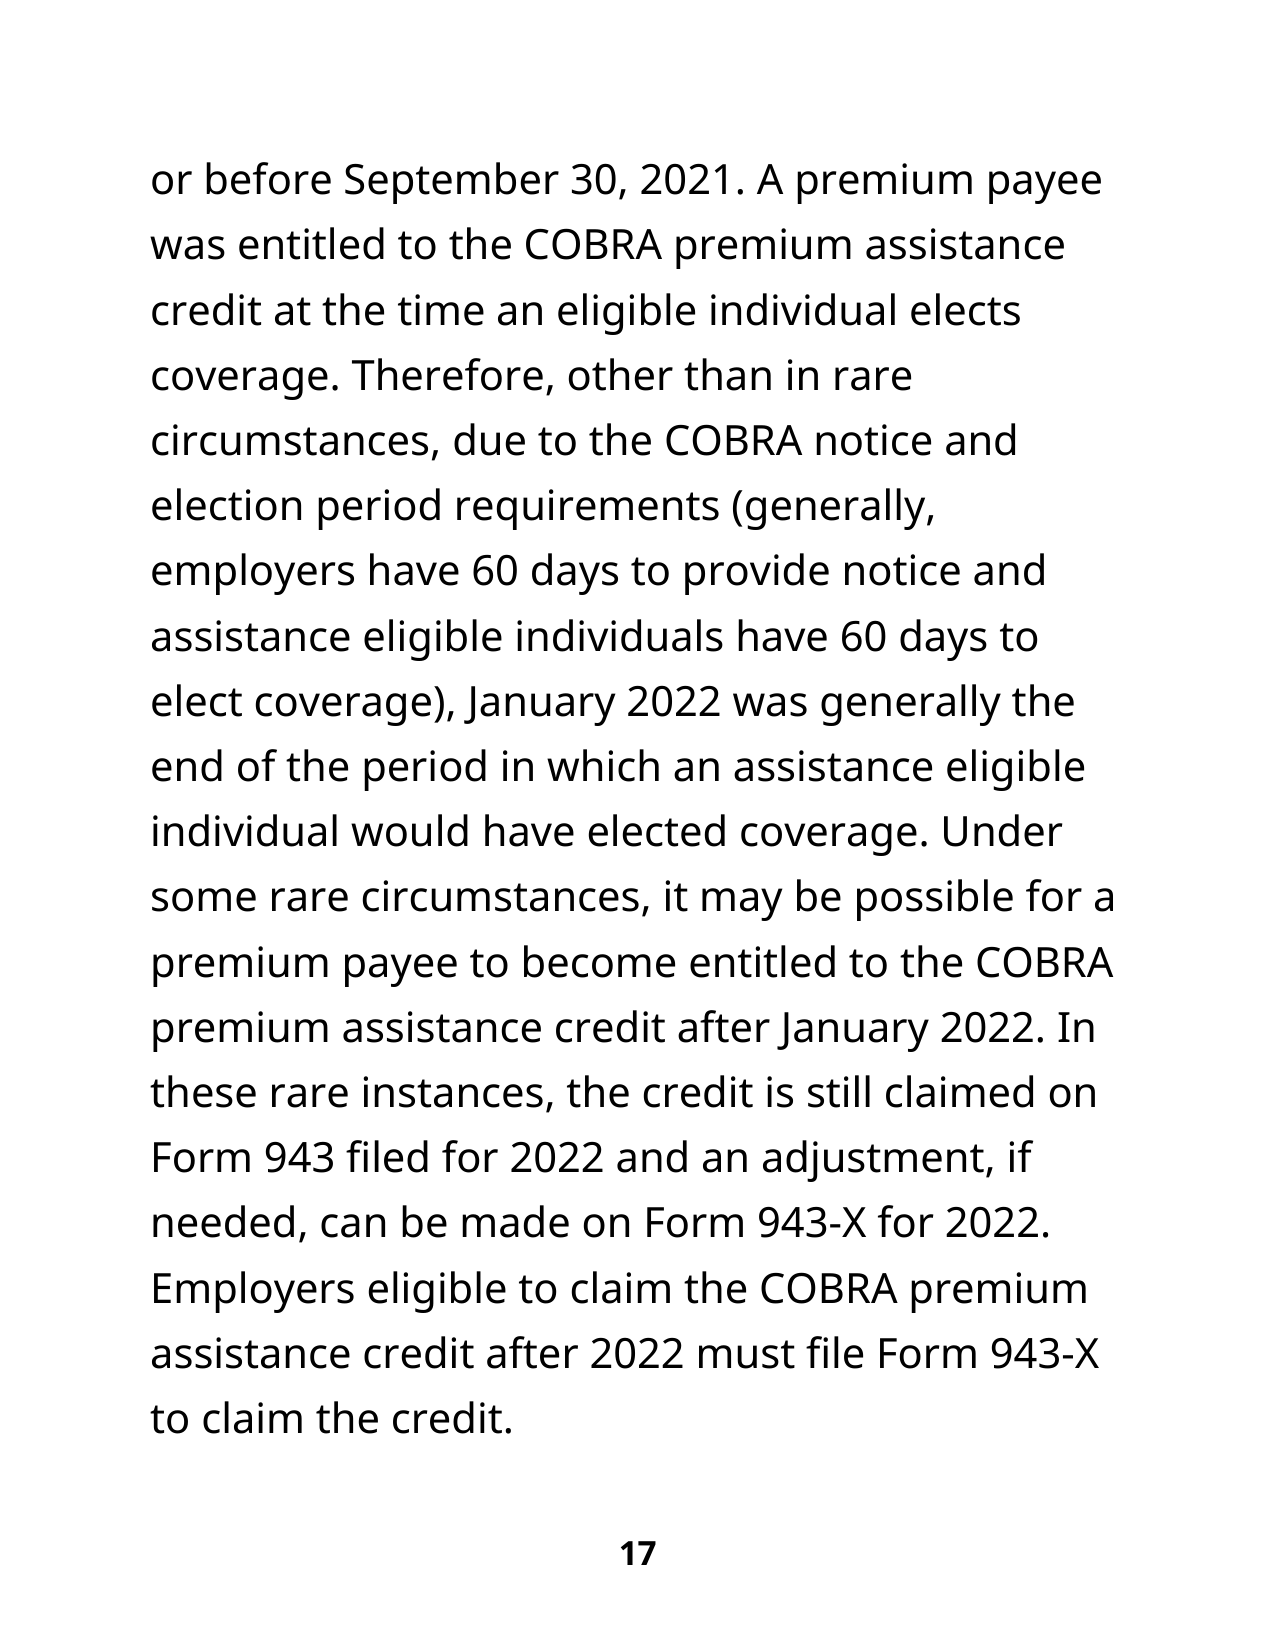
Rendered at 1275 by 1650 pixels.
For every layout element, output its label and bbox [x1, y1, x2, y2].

text [150, 150, 1125, 1446]
